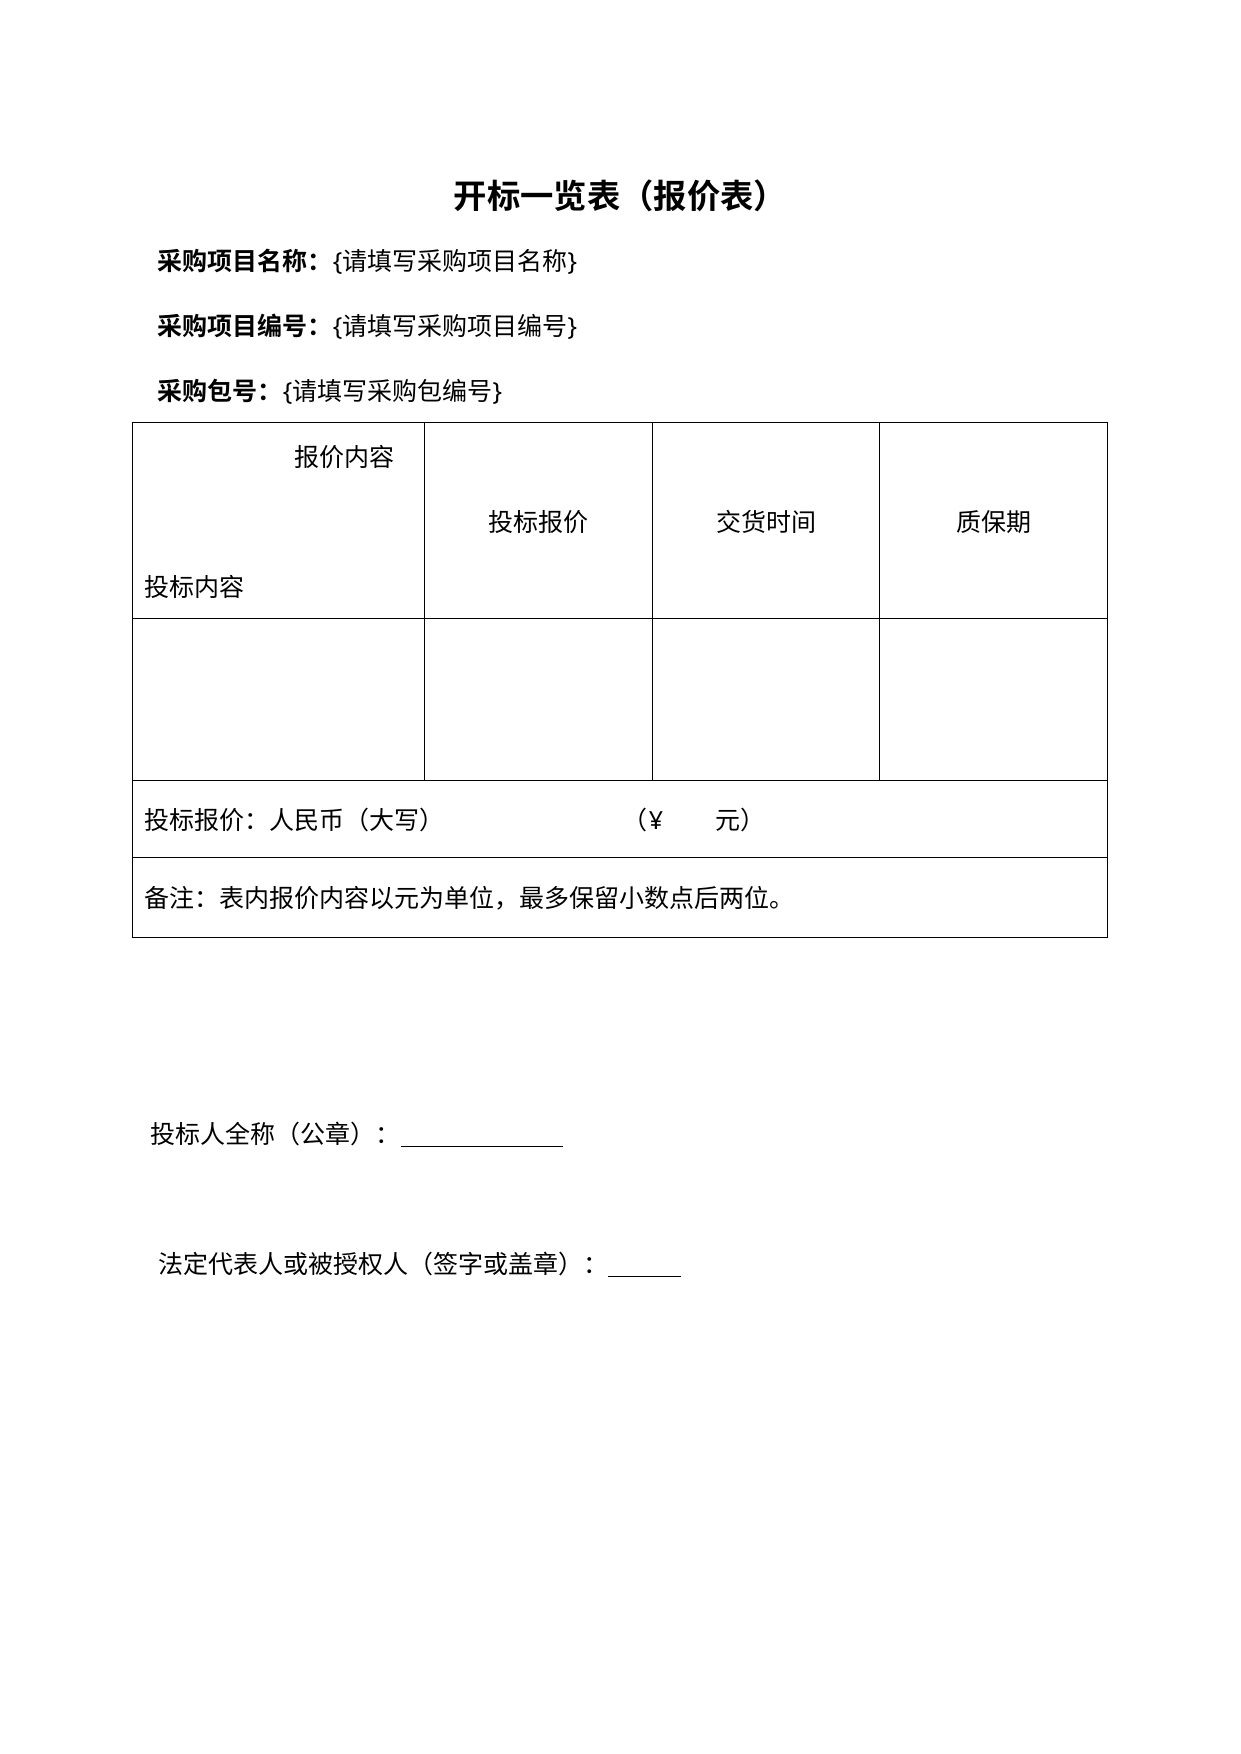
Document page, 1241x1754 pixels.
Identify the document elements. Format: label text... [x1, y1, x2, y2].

table_cell 备注：表内报价内容以元为单位，最多保留小数点后两位。 [133, 858, 1107, 937]
table_cell [880, 619, 1107, 780]
text 法定代表人或被授权人（签字或盖章）： [158, 1230, 1053, 1295]
table_cell 投标报价：人民币（大写） （¥ 元） [133, 781, 1107, 857]
text 采购包号：{请填写采购包编号} [158, 357, 1053, 422]
table_cell [133, 619, 424, 780]
table_header 投标报价 [425, 423, 652, 618]
table_header 质保期 [880, 423, 1107, 618]
text 投标人全称（公章）： [150, 1100, 1053, 1165]
table_cell [653, 619, 879, 780]
table_cell [425, 619, 652, 780]
text 采购项目名称：{请填写采购项目名称} [158, 227, 1053, 292]
text 开标一览表（报价表） [187, 162, 1053, 227]
table_header 交货时间 [653, 423, 879, 618]
table_header 报价内容 投标内容 [133, 423, 424, 618]
text 采购项目编号：{请填写采购项目编号} [158, 292, 1053, 357]
